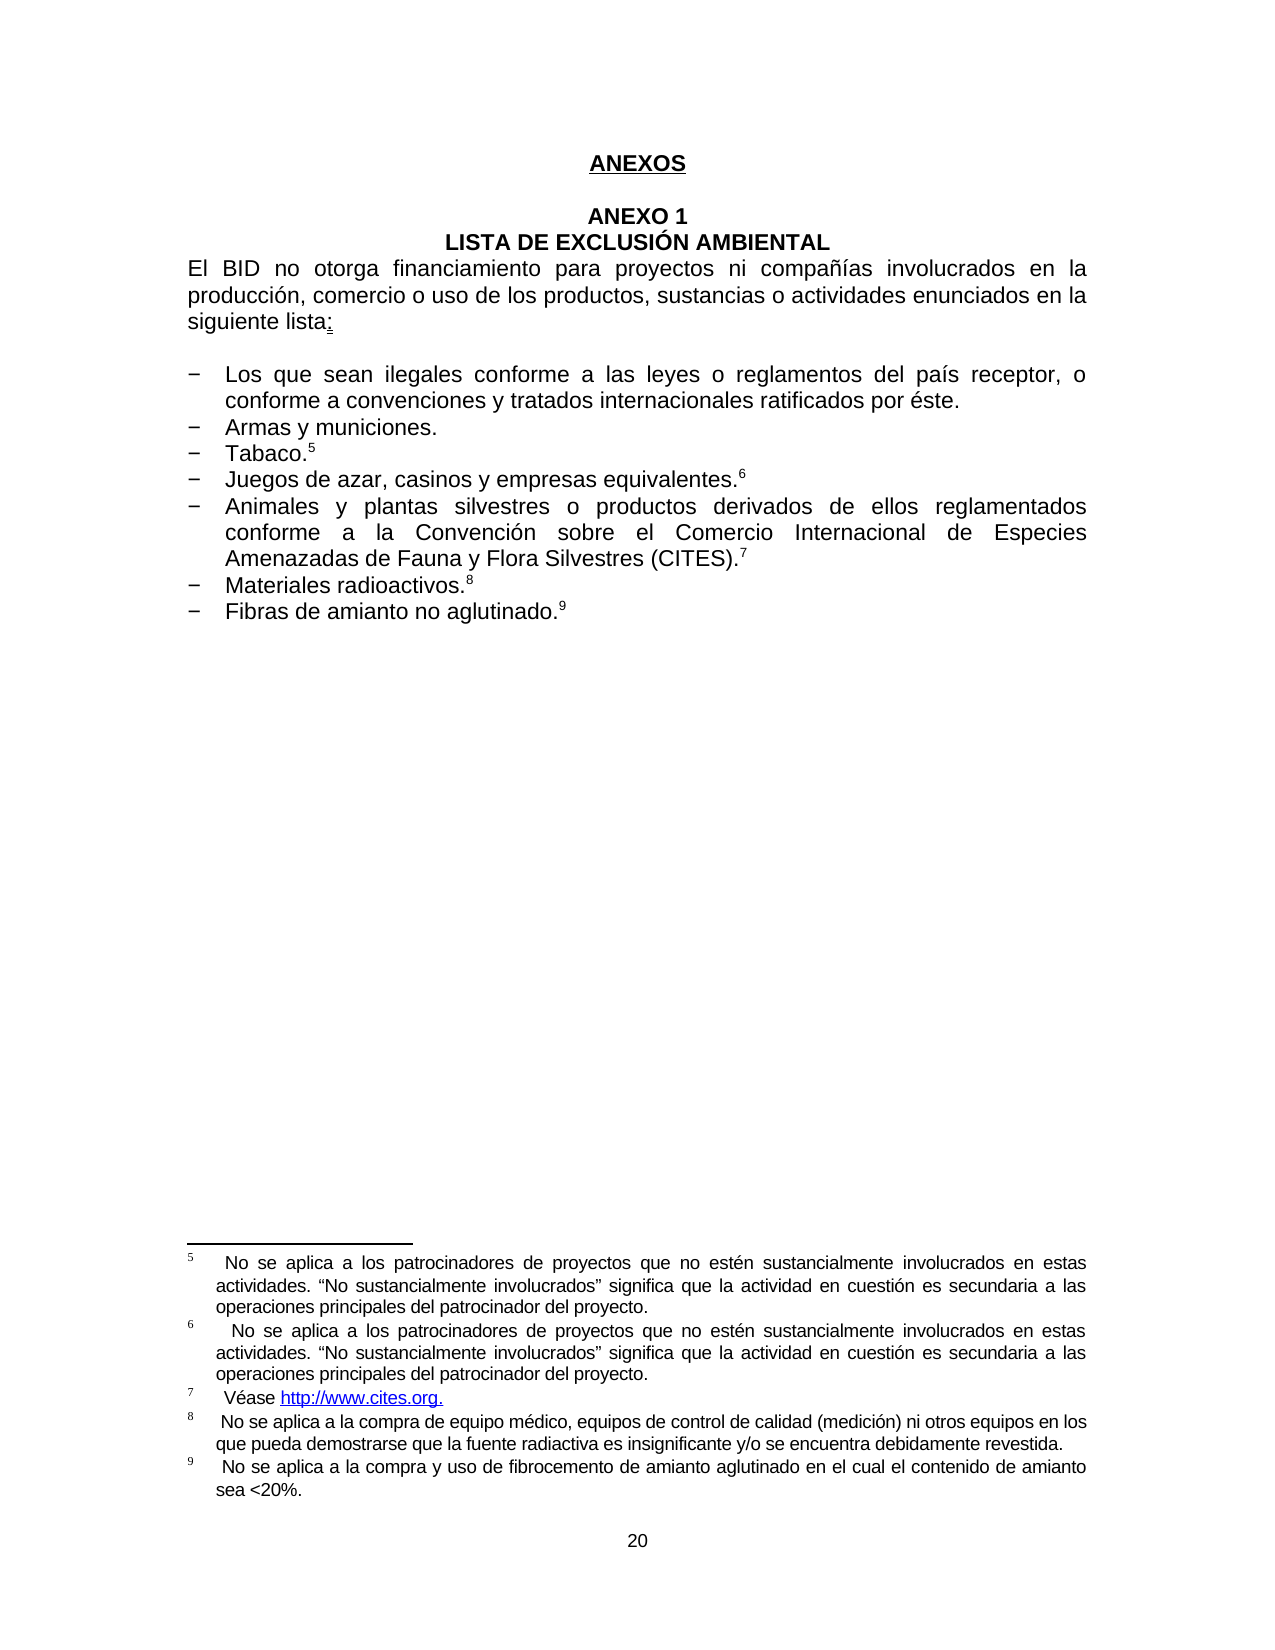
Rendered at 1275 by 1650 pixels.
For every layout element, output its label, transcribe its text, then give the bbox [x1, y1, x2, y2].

text ANEXO 1 [187, 203, 1087, 229]
text El BID no otorga financiamiento para proyectos ni compañías involucrados en la producción, comercio o uso de los productos, sustancias o actividades enunciados en la siguiente lista: [187, 255, 1087, 334]
list Armas y municiones. [187, 413, 1087, 440]
text ANEXOS [187, 150, 1087, 176]
list Animales y plantas silvestres o productos derivados de ellos reglamentados conforme a la Convención sobre el Comercio Internacional de Especies Amenazadas de Fauna y Flora Silvestres (CITES). [187, 493, 1087, 572]
list Los que sean ilegales conforme a las leyes o reglamentos del país receptor, o conforme a convenciones y tratados internacionales ratificados por éste. [187, 361, 1087, 413]
text LISTA DE EXCLUSIÓN AMBIENTAL [187, 229, 1087, 255]
list Materiales radioactivos. [187, 572, 1087, 598]
list Juegos de azar, casinos y empresas equivalentes. [187, 466, 1087, 493]
list Fibras de amianto no aglutinado. [187, 598, 1087, 624]
list Tabaco. [187, 440, 1087, 466]
